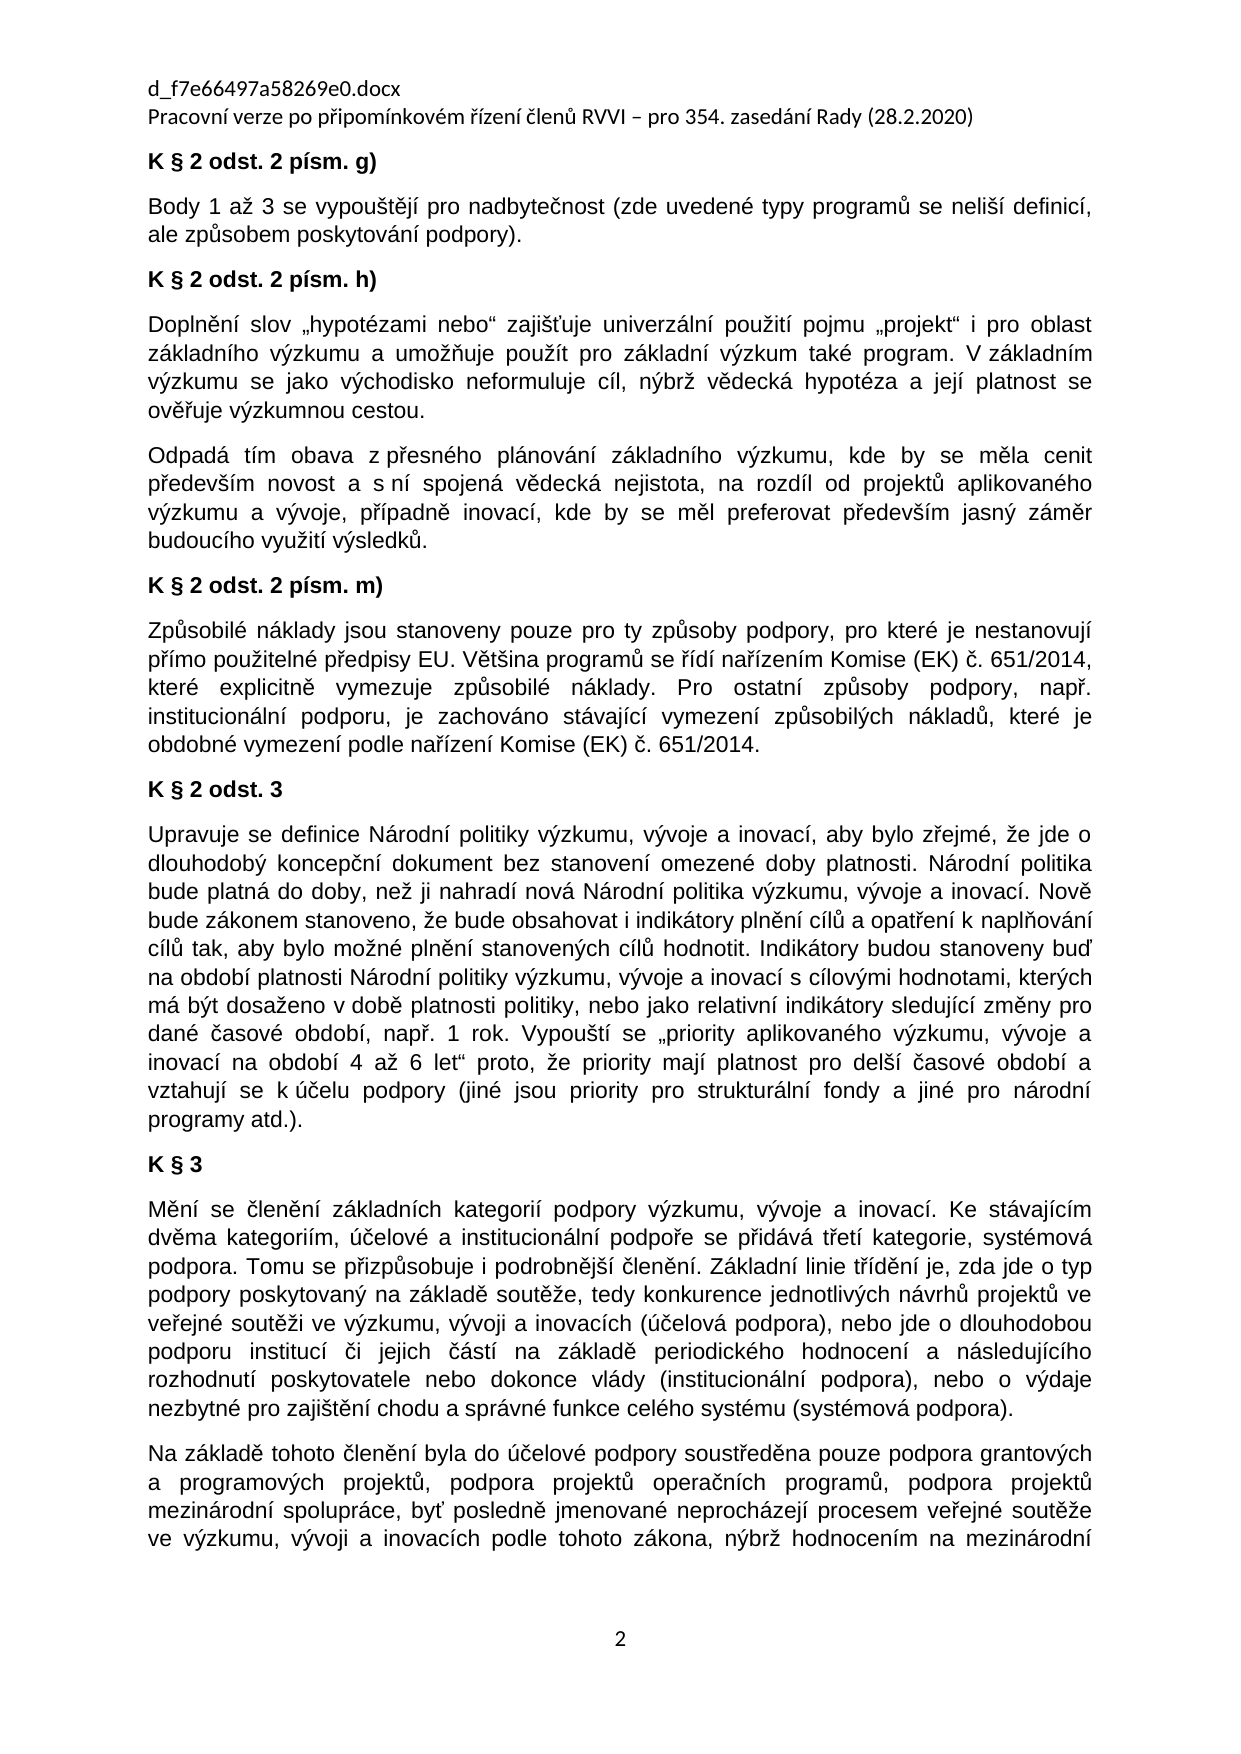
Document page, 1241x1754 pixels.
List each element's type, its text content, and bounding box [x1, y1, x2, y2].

text Mění se členění základních kategorií podpory výzkumu, vývoje a inovací. Ke stávajícím dvěma kategoriím, účelové a institucionální podpoře se přidává třetí kategorie, systémová podpora. Tomu se přizpůsobuje i podrobnější členění. Základní linie třídění je, zda jde o typ podpory poskytovaný na základě soutěže, tedy konkurence jednotlivých návrhů projektů ve veřejné soutěži ve výzkumu, vývoji a inovacích (účelová podpora), nebo jde o dlouhodobou podporu institucí či jejich částí na základě periodického hodnocení a následujícího rozhodnutí poskytovatele nebo dokonce vlády (institucionální podpora), nebo o výdaje nezbytné pro zajištění chodu a správné funkce celého systému (systémová podpora). [148, 1196, 1093, 1421]
text K § 2 odst. 3 [148, 776, 1093, 802]
text Body 1 až 3 se vypouštějí pro nadbytečnost (zde uvedené typy programů se neliší definicí, ale způsobem poskytování podpory). [148, 193, 1093, 247]
text K § 3 [148, 1151, 1093, 1177]
text K § 2 odst. 2 písm. h) [148, 266, 1093, 293]
text Odpadá tím obava z přesného plánování základního výzkumu, kde by se měla cenit především novost a s ní spojená vědecká nejistota, na rozdíl od projektů aplikovaného výzkumu a vývoje, případně inovací, kde by se měl preferovat především jasný záměr budoucího využití výsledků. [148, 442, 1093, 553]
text Doplnění slov „hypotézami nebo“ zajišťuje univerzální použití pojmu „projekt“ i pro oblast základního výzkumu a umožňuje použít pro základní výzkum také program. V základním výzkumu se jako východisko neformuluje cíl, nýbrž vědecká hypotéza a její platnost se ověřuje výzkumnou cestou. [148, 311, 1093, 423]
text Způsobilé náklady jsou stanoveny pouze pro ty způsoby podpory, pro které je nestanovují přímo použitelné předpisy EU. Většina programů se řídí nařízením Komise (EK) č. 651/2014, které explicitně vymezuje způsobilé náklady. Pro ostatní způsoby podpory, např. institucionální podporu, je zachováno stávající vymezení způsobilých nákladů, které je obdobné vymezení podle nařízení Komise (EK) č. 651/2014. [148, 617, 1093, 757]
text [148, 1440, 1093, 1552]
text Upravuje se definice Národní politiky výzkumu, vývoje a inovací, aby bylo zřejmé, že jde o dlouhodobý koncepční dokument bez stanovení omezené doby platnosti. Národní politika bude platná do doby, než ji nahradí nová Národní politika výzkumu, vývoje a inovací. Nově bude zákonem stanoveno, že bude obsahovat i indikátory plnění cílů a opatření k naplňování cílů tak, aby bylo možné plnění stanovených cílů hodnotit. Indikátory budou stanoveny buď na období platnosti Národní politiky výzkumu, vývoje a inovací s cílovými hodnotami, kterých má být dosaženo v době platnosti politiky, nebo jako relativní indikátory sledující změny pro dané časové období, např. 1 rok. Vypouští se „priority aplikovaného výzkumu, vývoje a inovací na období 4 až 6 let“ proto, že priority mají platnost pro delší časové období a vztahují se k účelu podpory (jiné jsou priority pro strukturální fondy a jiné pro národní programy atd.). [148, 821, 1093, 1132]
text K § 2 odst. 2 písm. g) [148, 148, 1093, 174]
text K § 2 odst. 2 písm. m) [148, 572, 1093, 598]
